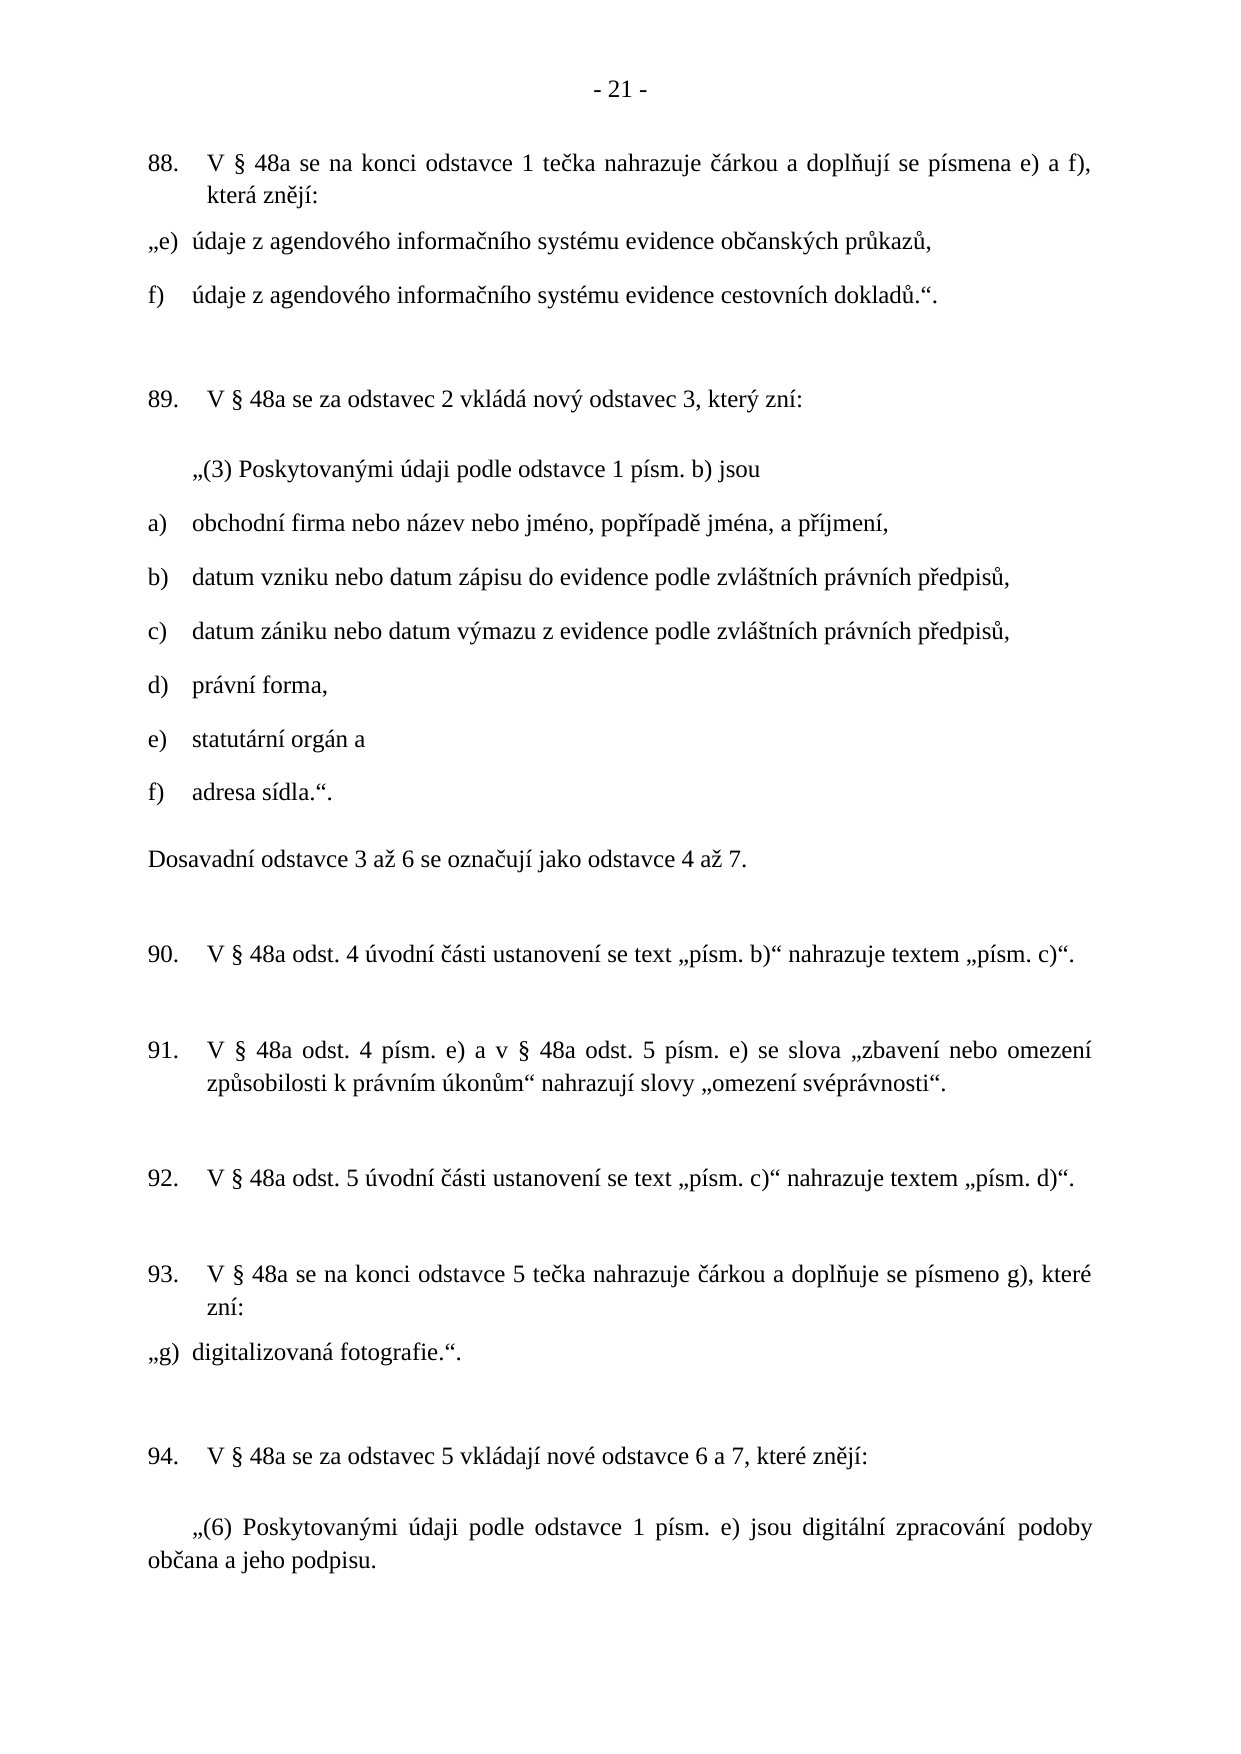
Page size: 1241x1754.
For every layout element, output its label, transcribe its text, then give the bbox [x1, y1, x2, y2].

text V § 48a se za odstavec 2 vkládá nový odstavec 3, který zní: [148, 384, 1093, 413]
text V § 48a se za odstavec 5 vkládají nové odstavce 6 a 7, které znějí: [148, 1441, 1093, 1470]
list statutární orgán a [148, 724, 1093, 752]
text V § 48a odst. 4 písm. e) a v § 48a odst. 5 písm. e) se slova „zbavení nebo omezení způsobilosti k právním úkonům“ nahrazují slovy „omezení svéprávnosti“. [148, 1035, 1093, 1097]
list datum zániku nebo datum výmazu z evidence podle zvláštních právních předpisů, [148, 616, 1093, 645]
text Dosavadní odstavce 3 až 6 se označují jako odstavce 4 až 7. [148, 844, 1093, 873]
list právní forma, [148, 670, 1093, 698]
list adresa sídla.“. [148, 777, 1093, 806]
text „g) digitalizovaná fotografie.“. [148, 1337, 1093, 1366]
text „(6) Poskytovanými údaji podle odstavce 1 písm. e) jsou digitální zpracování podoby občana a jeho podpisu. [148, 1512, 1093, 1574]
text V § 48a odst. 4 úvodní části ustanovení se text „písm. b)“ nahrazuje textem „písm. c)“. [148, 939, 1093, 968]
text V § 48a se na konci odstavce 1 tečka nahrazuje čárkou a doplňují se písmena e) a f), která znějí: [148, 148, 1093, 209]
text „(3) Poskytovanými údaji podle odstavce 1 písm. b) jsou [148, 454, 1093, 483]
text V § 48a se na konci odstavce 5 tečka nahrazuje čárkou a doplňuje se písmeno g), které zní: [148, 1259, 1093, 1321]
text f) údaje z agendového informačního systému evidence cestovních dokladů.“. [148, 280, 1093, 309]
text „e) údaje z agendového informačního systému evidence občanských průkazů, [148, 226, 1093, 255]
list obchodní firma nebo název nebo jméno, popřípadě jména, a příjmení, [148, 508, 1093, 537]
text V § 48a odst. 5 úvodní části ustanovení se text „písm. c)“ nahrazuje textem „písm. d)“. [148, 1163, 1093, 1192]
list datum vzniku nebo datum zápisu do evidence podle zvláštních právních předpisů, [148, 562, 1093, 591]
